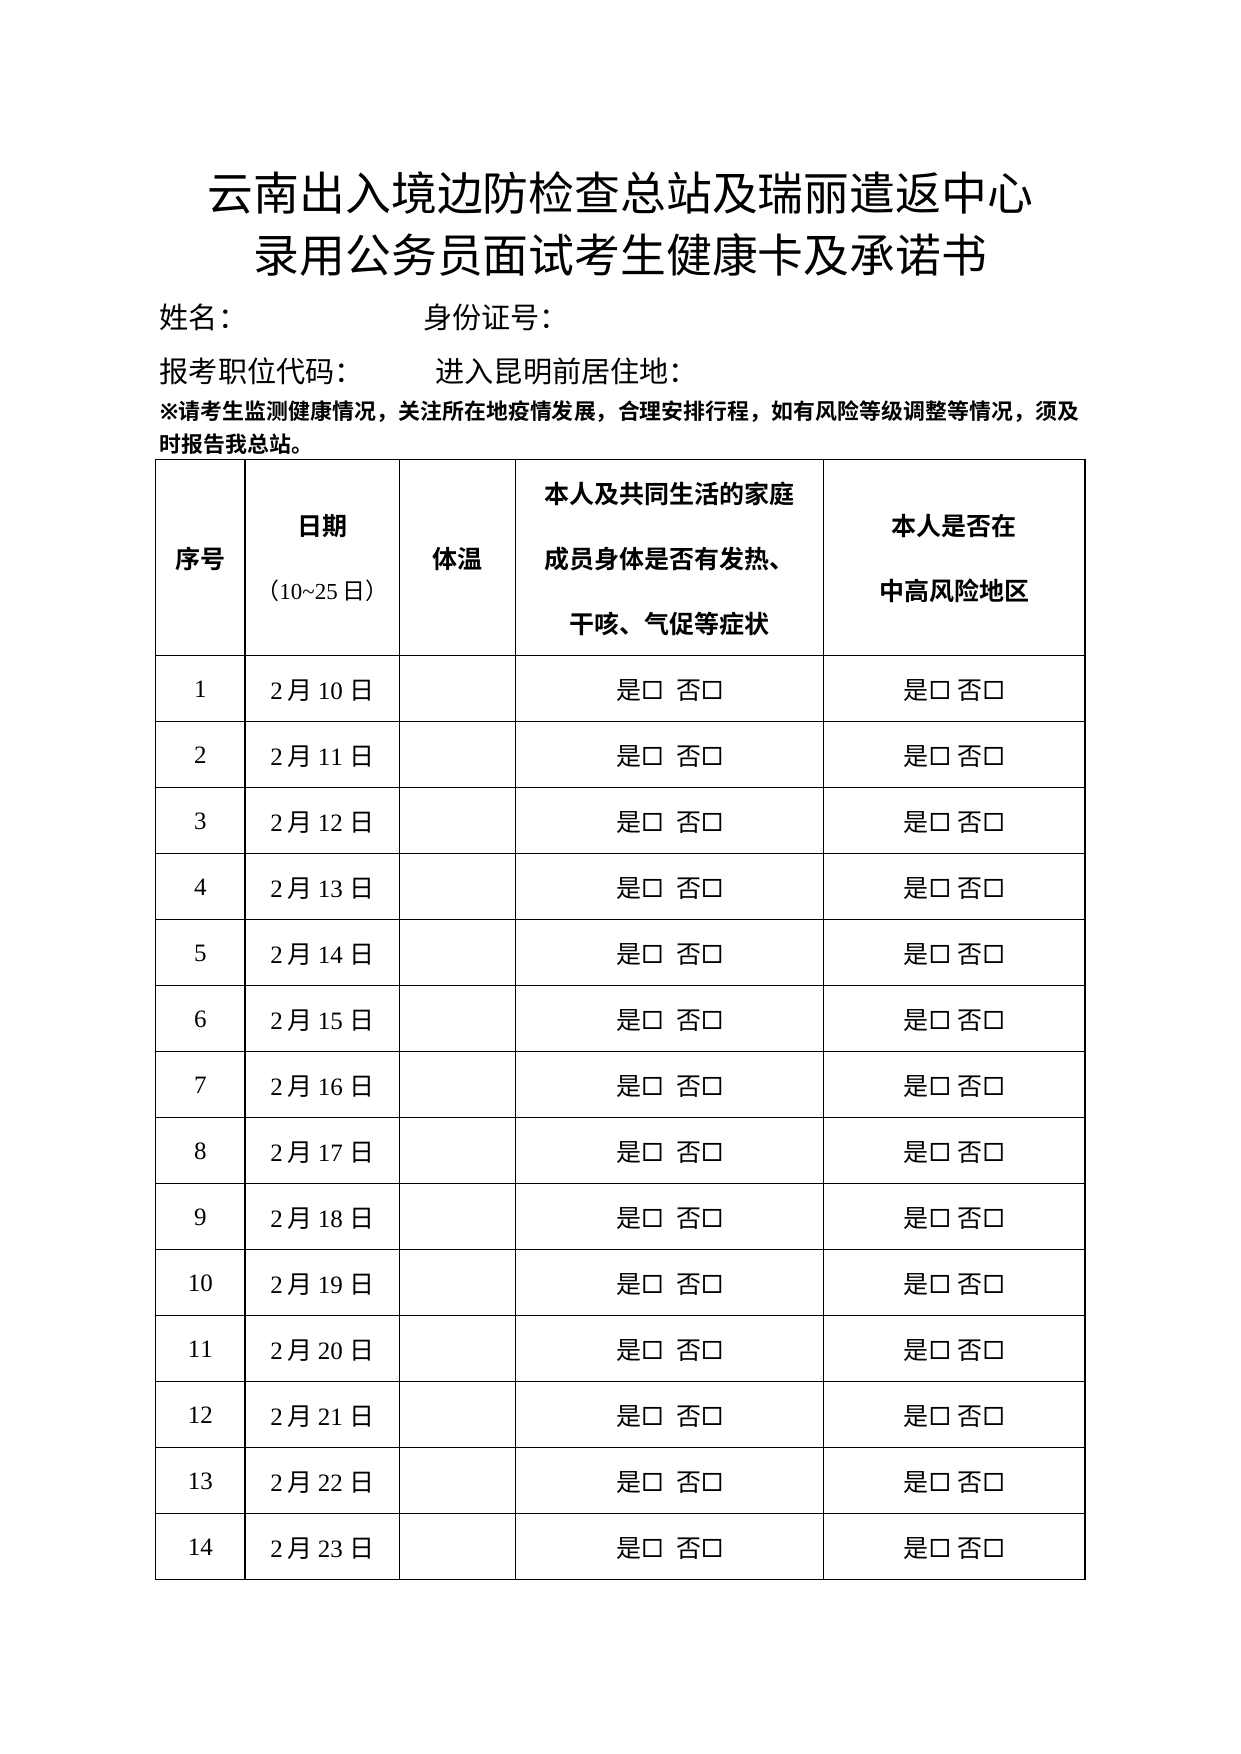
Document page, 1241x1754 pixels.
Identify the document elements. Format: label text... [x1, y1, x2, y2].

table_cell 2月20 日 [246, 1316, 399, 1381]
table_cell 是 否 [516, 788, 823, 853]
table_cell [400, 854, 515, 919]
table_cell 是 否 [516, 1382, 823, 1447]
table_cell 是 否 [516, 854, 823, 919]
table_cell 是 否 [516, 1448, 823, 1513]
table_cell 是 否 [824, 656, 1084, 721]
table_cell [400, 1052, 515, 1117]
table_cell 是 否 [824, 1514, 1084, 1579]
table_cell 是 否 [516, 1250, 823, 1315]
table_cell 是 否 [824, 1316, 1084, 1381]
table_cell 6 [156, 986, 244, 1051]
table_cell [400, 1184, 515, 1249]
table_cell 4 [156, 854, 244, 919]
table_cell 是 否 [516, 986, 823, 1051]
table_cell 3 [156, 788, 244, 853]
table_cell 1 [156, 656, 244, 721]
table_header 本人是否在 中高风险地区 [824, 460, 1084, 655]
table_cell [400, 722, 515, 787]
table_cell 5 [156, 920, 244, 985]
table_cell 2月18 日 [246, 1184, 399, 1249]
table_cell 是 否 [516, 1052, 823, 1117]
table_cell 2月13 日 [246, 854, 399, 919]
table_cell 14 [156, 1514, 244, 1579]
table_cell [400, 788, 515, 853]
table_header 体温 [400, 460, 515, 655]
table_cell 2月15 日 [246, 986, 399, 1051]
table_cell 是 否 [824, 1118, 1084, 1183]
table_cell 10 [156, 1250, 244, 1315]
table_cell [400, 920, 515, 985]
table_cell 是 否 [516, 1184, 823, 1249]
table_cell 8 [156, 1118, 244, 1183]
table_cell 是 否 [824, 986, 1084, 1051]
table_cell 是 否 [824, 920, 1084, 985]
table_cell 是 否 [824, 1052, 1084, 1117]
table_cell [400, 1250, 515, 1315]
table_cell [400, 1514, 515, 1579]
table_cell 是 否 [516, 656, 823, 721]
table_header 序号 [156, 460, 244, 655]
table_cell 是 否 [824, 1184, 1084, 1249]
table_cell [400, 1382, 515, 1447]
table_cell 是 否 [824, 1382, 1084, 1447]
table_cell 13 [156, 1448, 244, 1513]
table_header 本人及共同生活的家庭 成员身体是否有发热、 干咳、气促等症状 [516, 460, 823, 655]
text 云南出入境边防检查总站及瑞丽遣返中心 [159, 160, 1081, 223]
table_cell 是 否 [516, 722, 823, 787]
table_cell 2月10 日 [246, 656, 399, 721]
table_cell 2月12 日 [246, 788, 399, 853]
table_cell 是 否 [824, 788, 1084, 853]
text 录用公务员面试考生健康卡及承诺书 [159, 223, 1081, 285]
table_cell 是 否 [516, 920, 823, 985]
table_cell 是 否 [824, 722, 1084, 787]
table_cell 2月16 日 [246, 1052, 399, 1117]
table_header 日期 （10~25日） [246, 460, 399, 655]
text 报考职位代码： 进入昆明前居住地： [159, 339, 1081, 394]
table_cell 9 [156, 1184, 244, 1249]
table_cell 2 [156, 722, 244, 787]
table_cell 2月14 日 [246, 920, 399, 985]
table_cell [400, 656, 515, 721]
table_cell 2月17 日 [246, 1118, 399, 1183]
table_cell [400, 986, 515, 1051]
table_cell 是 否 [516, 1118, 823, 1183]
table_cell 2月22 日 [246, 1448, 399, 1513]
table_cell 是 否 [516, 1514, 823, 1579]
table_cell 2月19 日 [246, 1250, 399, 1315]
table_cell 2月11 日 [246, 722, 399, 787]
table_cell [400, 1118, 515, 1183]
text ※请考生监测健康情况，关注所在地疫情发展，合理安排行程，如有风险等级调整等情况，须及时报告我总站。 [159, 394, 1081, 459]
table_cell 是 否 [824, 854, 1084, 919]
table_cell 2月23 日 [246, 1514, 399, 1579]
table_cell 是 否 [824, 1250, 1084, 1315]
table_cell 是 否 [824, 1448, 1084, 1513]
table_cell 11 [156, 1316, 244, 1381]
table_cell 7 [156, 1052, 244, 1117]
table_cell [400, 1448, 515, 1513]
table_cell 是 否 [516, 1316, 823, 1381]
text 姓名： 身份证号： [159, 285, 1081, 339]
table_cell 12 [156, 1382, 244, 1447]
table_cell 2月21 日 [246, 1382, 399, 1447]
table_cell [400, 1316, 515, 1381]
